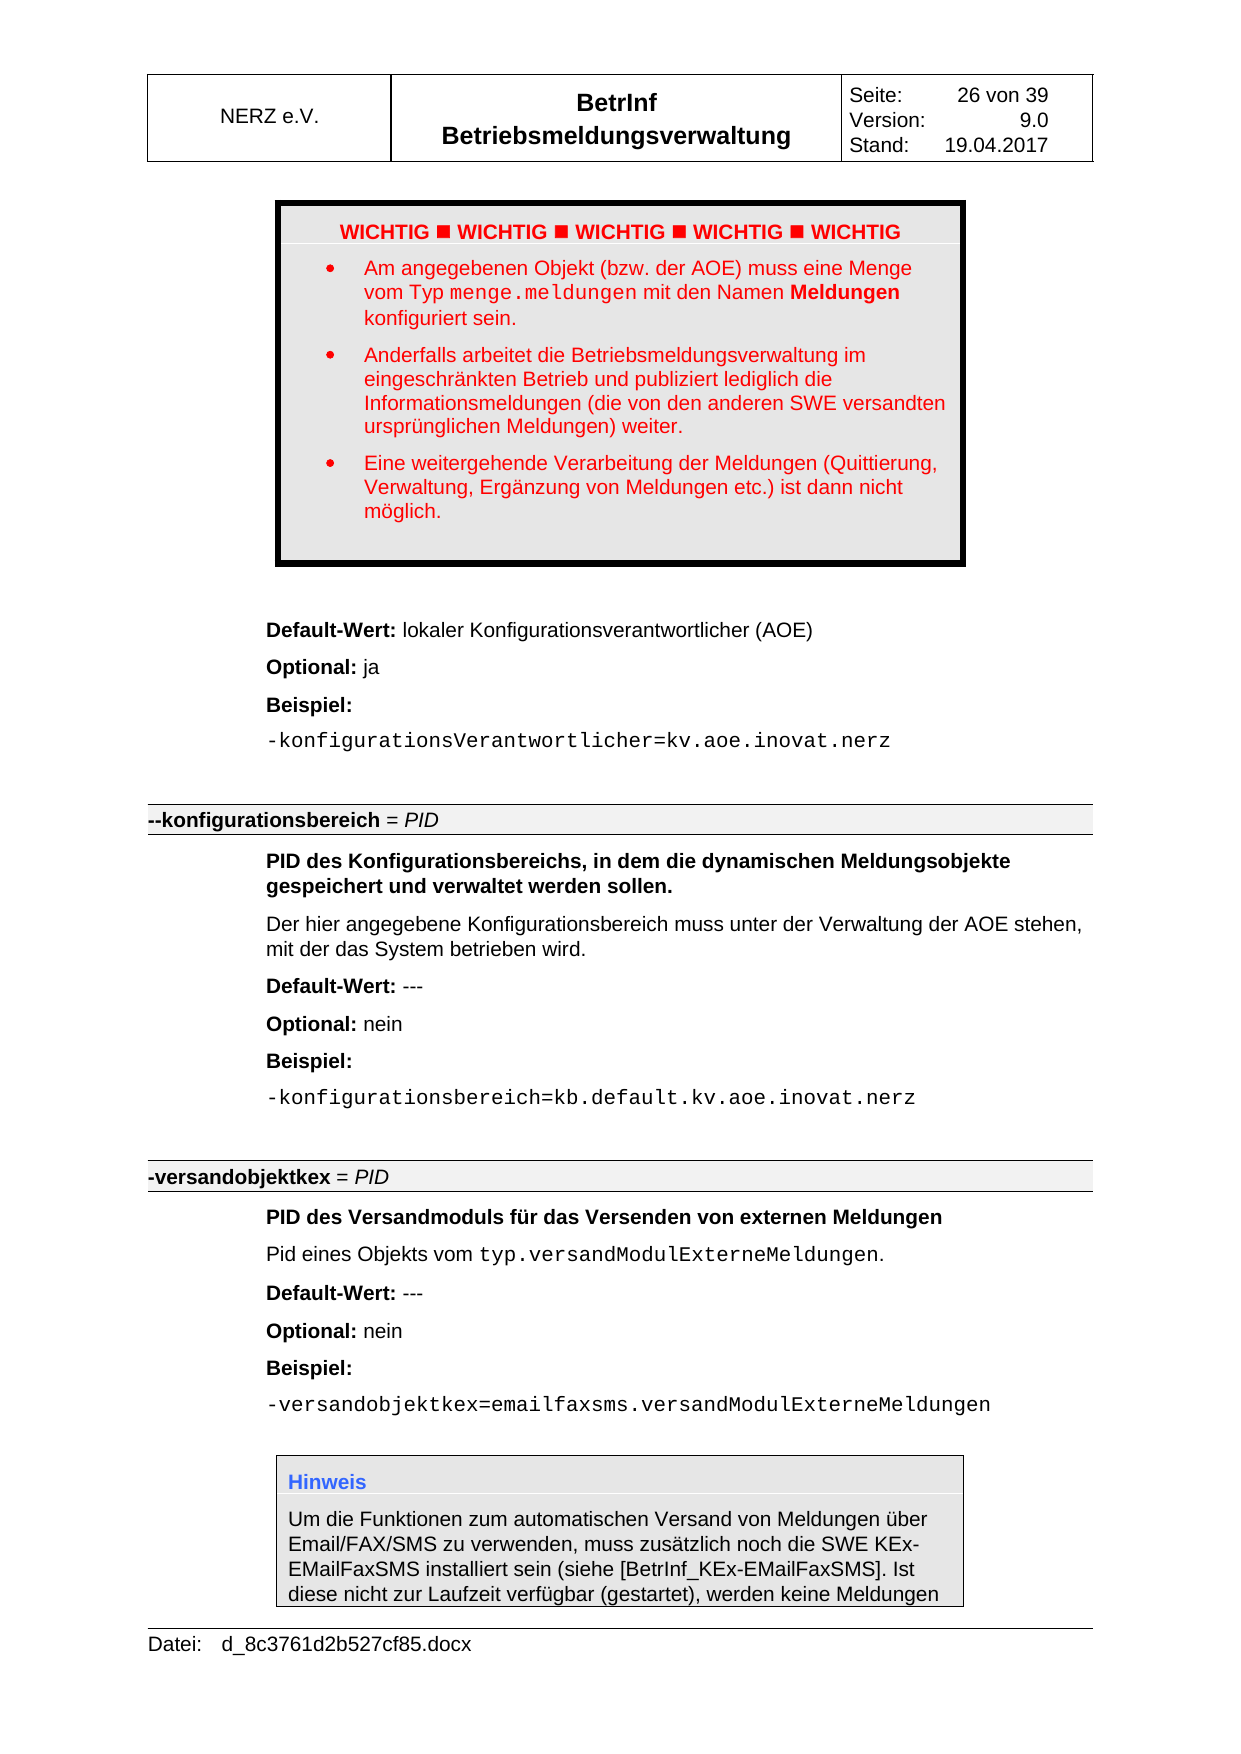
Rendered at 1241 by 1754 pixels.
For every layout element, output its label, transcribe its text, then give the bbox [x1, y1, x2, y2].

text Beispiel: [266, 1355, 1093, 1380]
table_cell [277, 1494, 963, 1606]
text -konfigurationsbereich=kb.default.kv.aoe.inovat.nerz [266, 1085, 1093, 1110]
text Der hier angegebene Konfigurationsbereich muss unter der Verwaltung der AOE stehen, mit der das System betrieben wird. [266, 910, 1093, 960]
text Optional: nein [266, 1010, 1093, 1035]
table_header Hinweis [277, 1456, 963, 1493]
text Beispiel: [266, 1048, 1093, 1073]
text --konfigurationsbereich = PID [148, 805, 1093, 834]
text Pid eines Objekts vom typ.versandModulExterneMeldungen. [266, 1242, 1093, 1267]
text -versandobjektkex=emailfaxsms.versandModulExterneMeldungen [266, 1392, 1093, 1417]
text Default-Wert: lokaler Konfigurationsverantwortlicher (AOE) [266, 617, 1093, 642]
table_cell Am angegebenen Objekt (bzw. der AOE) muss eine Menge vom Typ menge.meldungen mit den Namen Meldungen konfiguriert sein. Anderfalls arbeitet die Betriebsmeldungsverwaltung im eingeschränkten Betrieb und publiziert lediglich die Informationsmeldungen (die von den anderen SWE versandten ursprünglichen Meldungen) weiter. Eine weitergehende Verarbeitung der Meldungen (Quittierung, Verwaltung, Ergänzung von Meldungen etc.) ist dann nicht möglich. [281, 244, 960, 560]
text -konfigurationsVerantwortlicher=kv.aoe.inovat.nerz [266, 729, 1093, 754]
table_header WICHTIG WICHTIG WICHTIG WICHTIG WICHTIG [281, 206, 960, 243]
text PID des Konfigurationsbereichs, in dem die dynamischen Meldungsobjekte gespeichert und verwaltet werden sollen. [266, 848, 1093, 898]
text Default-Wert: --- [266, 973, 1093, 998]
text Optional: ja [266, 654, 1093, 679]
text Default-Wert: --- [266, 1280, 1093, 1305]
text Optional: nein [266, 1317, 1093, 1342]
text Beispiel: [266, 692, 1093, 717]
text PID des Versandmoduls für das Versenden von externen Meldungen [266, 1204, 1093, 1229]
text -versandobjektkex = PID [148, 1161, 1093, 1191]
